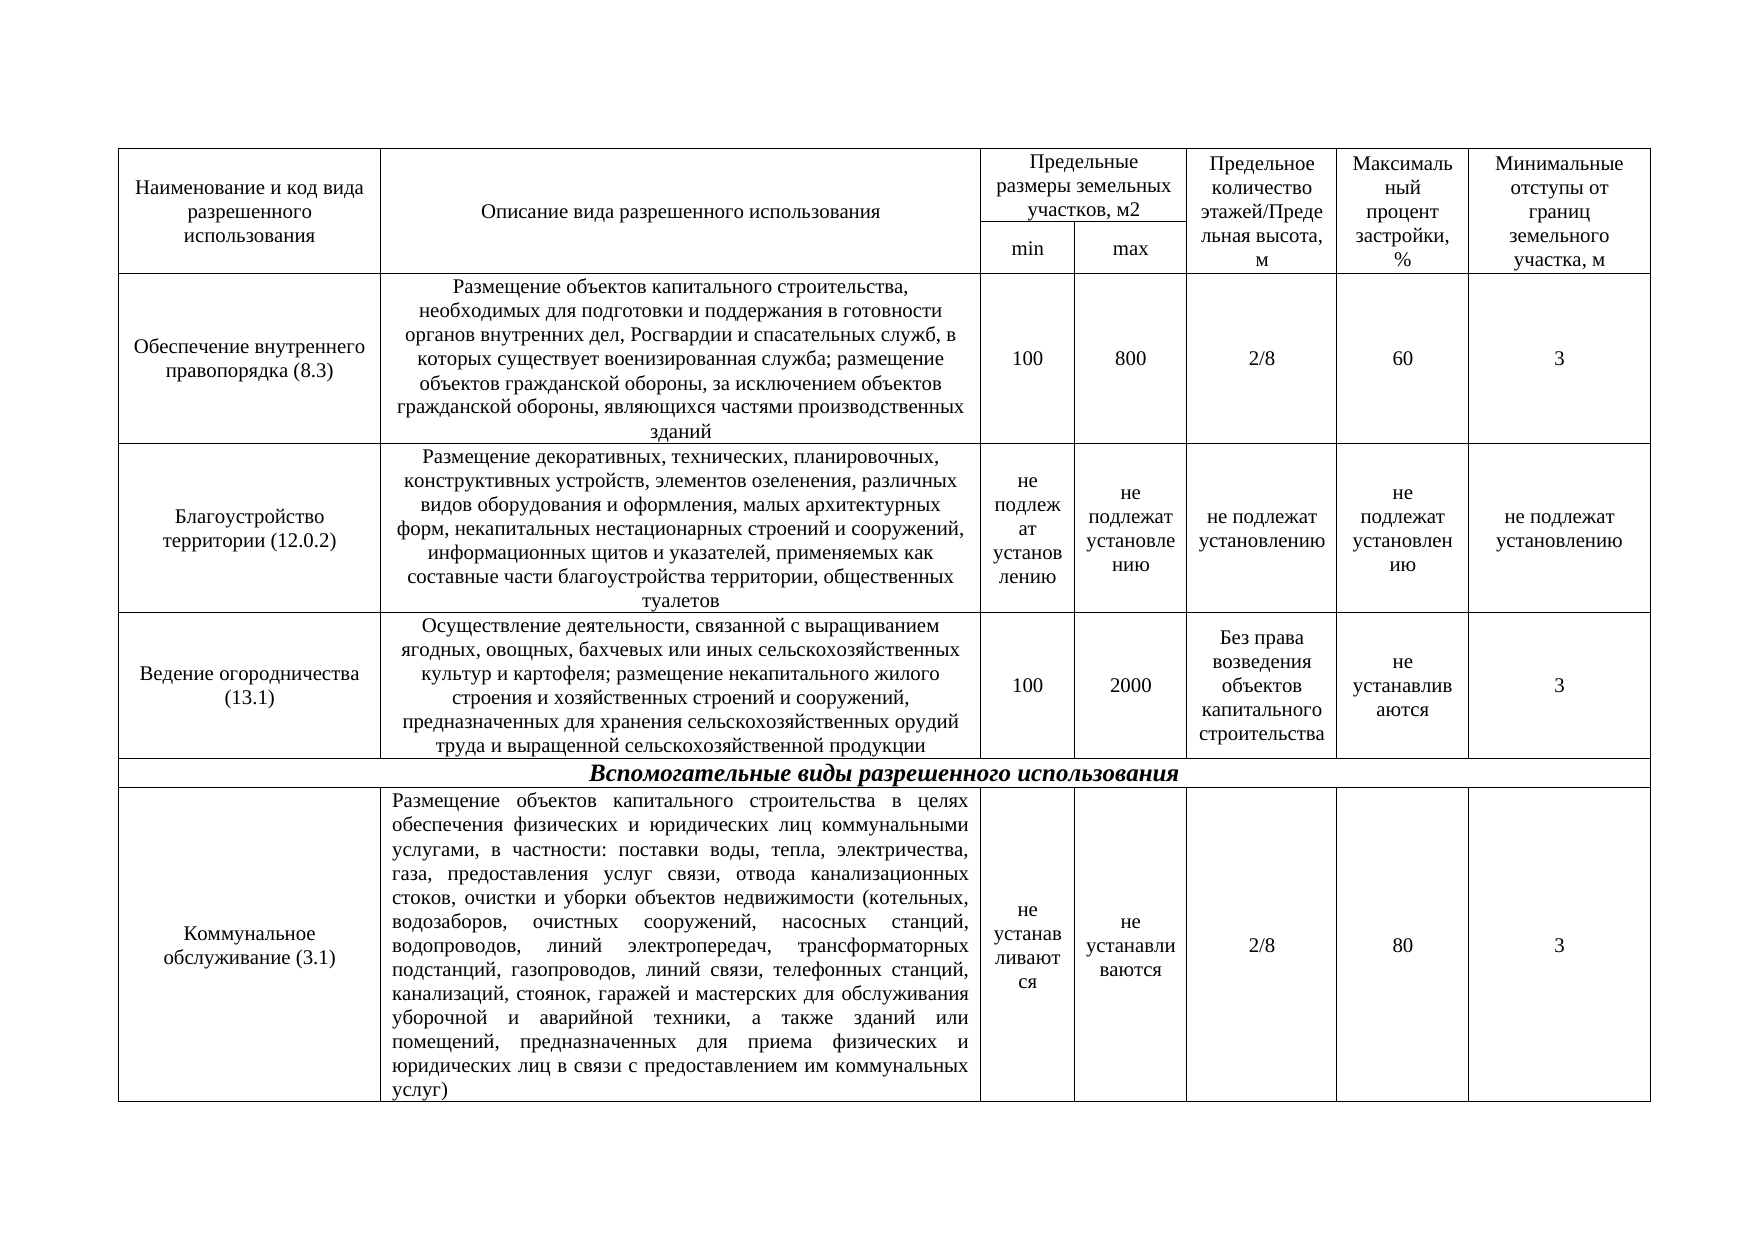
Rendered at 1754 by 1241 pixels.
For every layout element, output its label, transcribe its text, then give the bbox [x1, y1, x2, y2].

table_cell не устанавливаются [1337, 613, 1468, 757]
table_cell Без права возведения объектов капитального строительства [1187, 613, 1336, 757]
table_cell 3 [1469, 274, 1650, 443]
table_cell Вспомогательные виды разрешенного использования [119, 759, 1650, 787]
table_header Предельное количество этажей/Предельная высота, м [1187, 149, 1336, 273]
table_cell 2000 [1075, 613, 1186, 757]
table_cell Осуществление деятельности, связанной с выращиванием ягодных, овощных, бахчевых или иных сельскохозяйственных культур и картофеля; размещение некапитального жилого строения и хозяйственных строений и сооружений, предназначенных для хранения сельскохозяйственных орудий труда и выращенной сельскохозяйственной продукции [381, 613, 980, 757]
table_header Наименование и код вида разрешенного использования [119, 149, 380, 273]
table_cell 2/8 [1187, 788, 1336, 1101]
table_cell не подлежат установлению [1337, 444, 1468, 612]
table_header Максимальный процент застройки, % [1337, 149, 1468, 273]
table_cell 80 [1337, 788, 1468, 1101]
table_cell 3 [1469, 788, 1650, 1101]
table_cell не подлежат установлению [981, 444, 1074, 612]
table_cell 2/8 [1187, 274, 1336, 443]
table_cell не устанавливаются [1075, 788, 1186, 1101]
table_cell Ведение огородничества (13.1) [119, 613, 380, 757]
table_cell Размещение объектов капитального строительства в целях обеспечения физических и юридических лиц коммунальными услугами, в частности: поставки воды, тепла, электричества, газа, предоставления услуг связи, отвода канализационных стоков, очистки и уборки объектов недвижимости (котельных, водозаборов, очистных сооружений, насосных станций, водопроводов, линий электропередач, трансформаторных подстанций, газопроводов, линий связи, телефонных станций, канализаций, стоянок, гаражей и мастерских для обслуживания уборочной и аварийной техники, а также зданий или помещений, предназначенных для приема физических и юридических лиц в связи с предоставлением им коммунальных услуг) [381, 788, 980, 1101]
table_header Описание вида разрешенного использования [381, 149, 980, 273]
table_cell Размещение декоративных, технических, планировочных, конструктивных устройств, элементов озеленения, различных видов оборудования и оформления, малых архитектурных форм, некапитальных нестационарных строений и сооружений, информационных щитов и указателей, применяемых как составные части благоустройства территории, общественных туалетов [381, 444, 980, 612]
table_cell 800 [1075, 274, 1186, 443]
table_cell max [1075, 222, 1186, 273]
table_cell 100 [981, 274, 1074, 443]
table_cell не устанавливаются [981, 788, 1074, 1101]
table_header Минимальные отступы от границ земельного участка, м [1469, 149, 1650, 273]
table_cell 60 [1337, 274, 1468, 443]
table_cell Коммунальное обслуживание (3.1) [119, 788, 380, 1101]
table_cell не подлежат установлению [1075, 444, 1186, 612]
table_cell не подлежат установлению [1469, 444, 1650, 612]
table_cell Благоустройство территории (12.0.2) [119, 444, 380, 612]
table_cell 3 [1469, 613, 1650, 757]
table_cell Обеспечение внутреннего правопорядка (8.3) [119, 274, 380, 443]
table_cell 100 [981, 613, 1074, 757]
table_cell Размещение объектов капитального строительства, необходимых для подготовки и поддержания в готовности органов внутренних дел, Росгвардии и спасательных служб, в которых существует военизированная служба; размещение объектов гражданской обороны, за исключением объектов гражданской обороны, являющихся частями производственных зданий [381, 274, 980, 443]
table_cell не подлежат установлению [1187, 444, 1336, 612]
table_cell min [981, 222, 1074, 273]
table_header Предельные размеры земельных участков, м2 [981, 149, 1186, 221]
